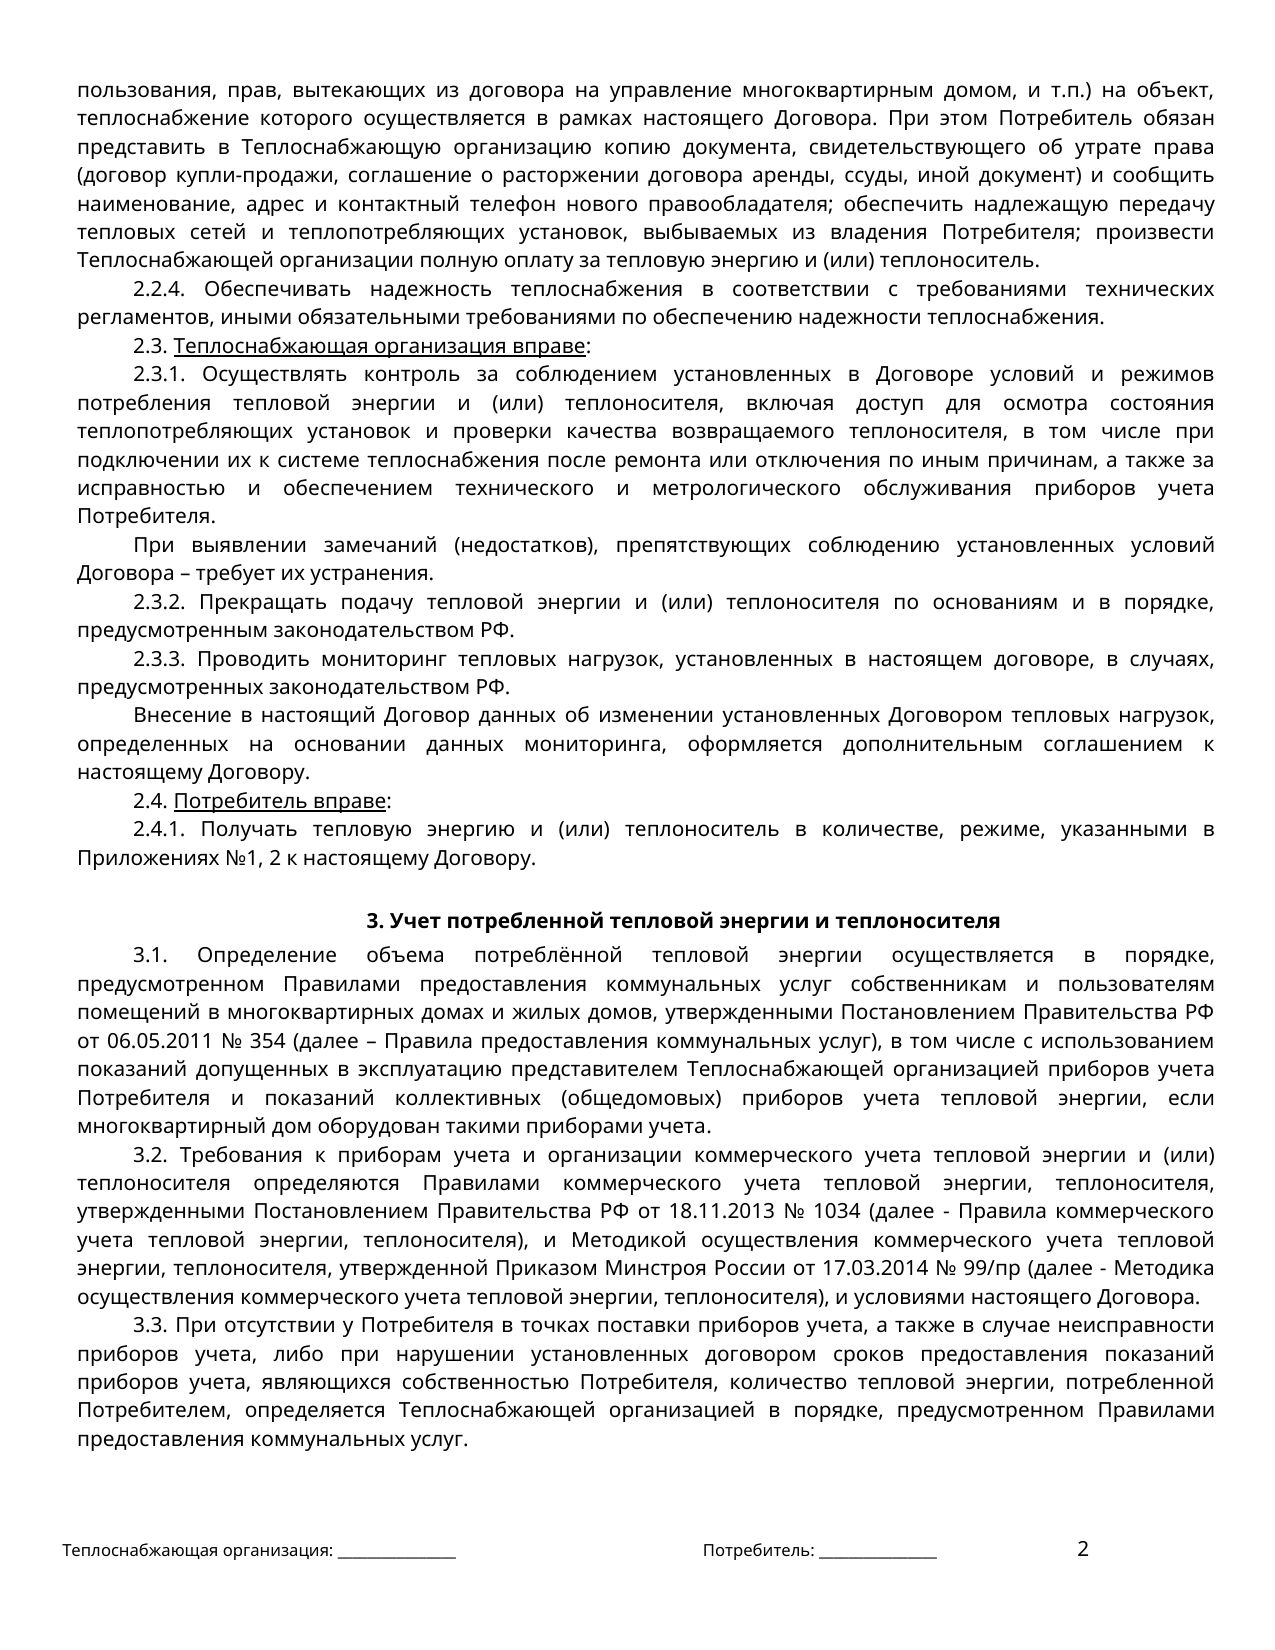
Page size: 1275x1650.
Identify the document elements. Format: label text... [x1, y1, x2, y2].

text При выявлении замечаний (недостатков), препятствующих соблюдению установленных условий Договора – требует их устранения. [77, 530, 1216, 587]
text 2.3.3. Проводить мониторинг тепловых нагрузок, установленных в настоящем договоре, в случаях, предусмотренных законодательством РФ. [77, 644, 1216, 701]
list 3. Учет потребленной тепловой энергии и теплоносителя [152, 906, 1216, 934]
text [77, 75, 1216, 274]
text 3.1. Определение объема потреблённой тепловой энергии осуществляется в порядке, предусмотренном Правилами предоставления коммунальных услуг собственникам и пользователям помещений в многоквартирных домах и жилых домов, утвержденными Постановлением Правительства РФ от 06.05.2011 № 354 (далее – Правила предоставления коммунальных услуг), в том числе с использованием показаний допущенных в эксплуатацию представителем Теплоснабжающей организацией приборов учета Потребителя и показаний коллективных (общедомовых) приборов учета тепловой энергии, если многоквартирный дом оборудован такими приборами учета. [77, 941, 1216, 1140]
text 2.3. Теплоснабжающая организация вправе: [77, 331, 1216, 359]
text Внесение в настоящий Договор данных об изменении установленных Договором тепловых нагрузок, определенных на основании данных мониторинга, оформляется дополнительным соглашением к настоящему Договору. [77, 701, 1216, 786]
text 2.3.1. Осуществлять контроль за соблюдением установленных в Договоре условий и режимов потребления тепловой энергии и (или) теплоносителя, включая доступ для осмотра состояния теплопотребляющих установок и проверки качества возвращаемого теплоносителя, в том числе при подключении их к системе теплоснабжения после ремонта или отключения по иным причинам, а также за исправностью и обеспечением технического и метрологического обслуживания приборов учета Потребителя. [77, 359, 1216, 530]
text 3.2. Требования к приборам учета и организации коммерческого учета тепловой энергии и (или) теплоносителя определяются Правилами коммерческого учета тепловой энергии, теплоносителя, утвержденными Постановлением Правительства РФ от 18.11.2013 № 1034 (далее - Правила коммерческого учета тепловой энергии, теплоносителя), и Методикой осуществления коммерческого учета тепловой энергии, теплоносителя, утвержденной Приказом Минстроя России от 17.03.2014 № 99/пр (далее - Методика осуществления коммерческого учета тепловой энергии, теплоносителя), и условиями настоящего Договора. [77, 1140, 1216, 1310]
text 2.4.1. Получать тепловую энергию и (или) теплоноситель в количестве, режиме, указанными в Приложениях №1, 2 к настоящему Договору. [77, 814, 1216, 871]
text 2.4. Потребитель вправе: [77, 786, 1216, 814]
text 2.2.4. Обеспечивать надежность теплоснабжения в соответствии с требованиями технических регламентов, иными обязательными требованиями по обеспечению надежности теплоснабжения. [77, 274, 1216, 331]
text 3.3. При отсутствии у Потребителя в точках поставки приборов учета, а также в случае неисправности приборов учета, либо при нарушении установленных договором сроков предоставления показаний приборов учета, являющихся собственностью Потребителя, количество тепловой энергии, потребленной Потребителем, определяется Теплоснабжающей организацией в порядке, предусмотренном Правилами предоставления коммунальных услуг. [77, 1310, 1216, 1452]
text 2.3.2. Прекращать подачу тепловой энергии и (или) теплоносителя по основаниям и в порядке, предусмотренным законодательством РФ. [77, 587, 1216, 644]
